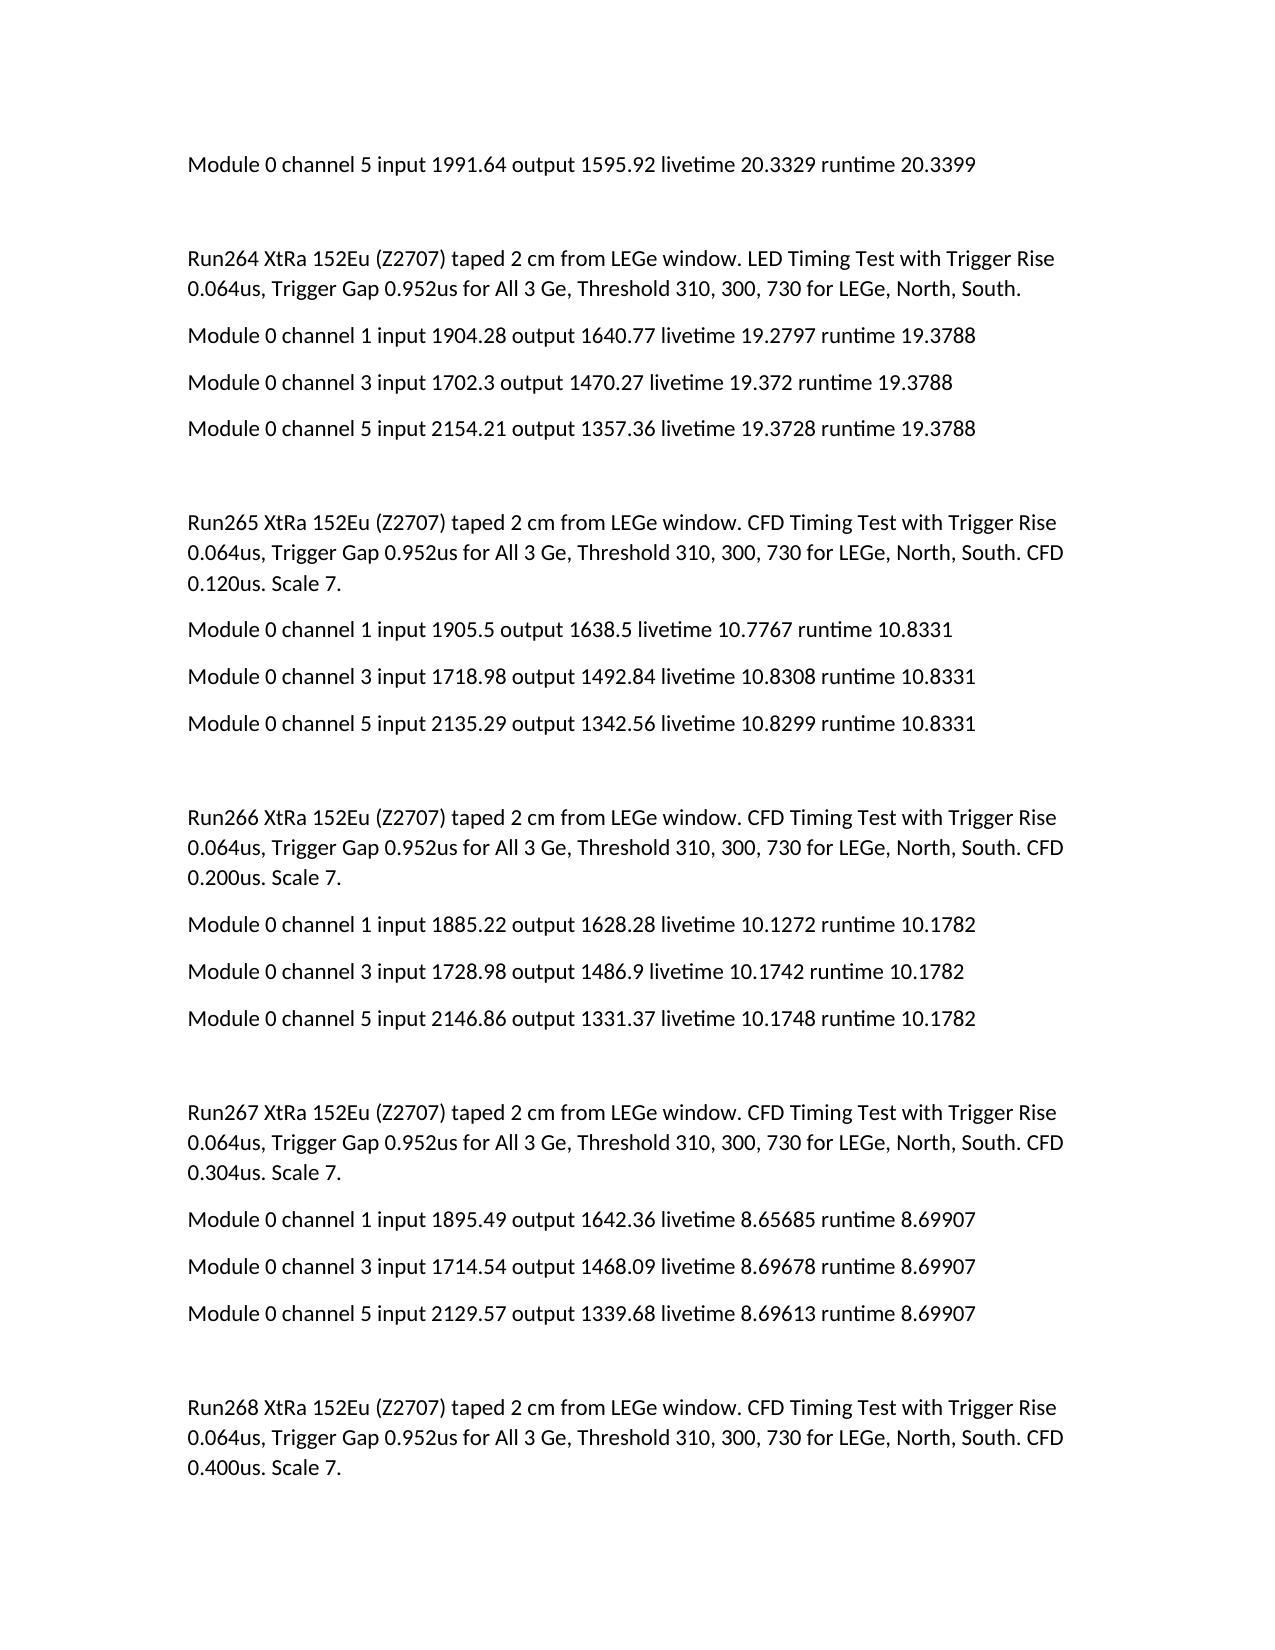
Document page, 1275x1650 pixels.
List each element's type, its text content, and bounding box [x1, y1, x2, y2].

text Module 0 channel 3 input 1702.3 output 1470.27 livetime 19.372 runtime 19.3788 [187, 368, 1087, 396]
text Module 0 channel 1 input 1895.49 output 1642.36 livetime 8.65685 runtime 8.69907 [187, 1205, 1087, 1233]
text Run268 XtRa 152Eu (Z2707) taped 2 cm from LEGe window. CFD Timing Test with Trigger Rise 0.064us, Trigger Gap 0.952us for All 3 Ge, Threshold 310, 300, 730 for LEGe, North, South. CFD 0.400us. Scale 7. [187, 1393, 1087, 1481]
text Module 0 channel 5 input 2135.29 output 1342.56 livetime 10.8299 runtime 10.8331 [187, 709, 1087, 737]
text Module 0 channel 5 input 2154.21 output 1357.36 livetime 19.3728 runtime 19.3788 [187, 414, 1087, 443]
text Module 0 channel 3 input 1728.98 output 1486.9 livetime 10.1742 runtime 10.1782 [187, 957, 1087, 985]
text Run264 XtRa 152Eu (Z2707) taped 2 cm from LEGe window. LED Timing Test with Trigger Rise 0.064us, Trigger Gap 0.952us for All 3 Ge, Threshold 310, 300, 730 for LEGe, North, South. [187, 244, 1087, 302]
text Module 0 channel 3 input 1714.54 output 1468.09 livetime 8.69678 runtime 8.69907 [187, 1252, 1087, 1280]
text Module 0 channel 1 input 1904.28 output 1640.77 livetime 19.2797 runtime 19.3788 [187, 321, 1087, 349]
text Module 0 channel 5 input 2129.57 output 1339.68 livetime 8.69613 runtime 8.69907 [187, 1299, 1087, 1327]
text Run266 XtRa 152Eu (Z2707) taped 2 cm from LEGe window. CFD Timing Test with Trigger Rise 0.064us, Trigger Gap 0.952us for All 3 Ge, Threshold 310, 300, 730 for LEGe, North, South. CFD 0.200us. Scale 7. [187, 803, 1087, 892]
text Module 0 channel 1 input 1905.5 output 1638.5 livetime 10.7767 runtime 10.8331 [187, 616, 1087, 644]
text Module 0 channel 5 input 2146.86 output 1331.37 livetime 10.1748 runtime 10.1782 [187, 1004, 1087, 1032]
text Run267 XtRa 152Eu (Z2707) taped 2 cm from LEGe window. CFD Timing Test with Trigger Rise 0.064us, Trigger Gap 0.952us for All 3 Ge, Threshold 310, 300, 730 for LEGe, North, South. CFD 0.304us. Scale 7. [187, 1098, 1087, 1186]
text Module 0 channel 3 input 1718.98 output 1492.84 livetime 10.8308 runtime 10.8331 [187, 662, 1087, 691]
text Module 0 channel 1 input 1885.22 output 1628.28 livetime 10.1272 runtime 10.1782 [187, 910, 1087, 938]
text Module 0 channel 5 input 1991.64 output 1595.92 livetime 20.3329 runtime 20.3399 [187, 150, 1087, 178]
text Run265 XtRa 152Eu (Z2707) taped 2 cm from LEGe window. CFD Timing Test with Trigger Rise 0.064us, Trigger Gap 0.952us for All 3 Ge, Threshold 310, 300, 730 for LEGe, North, South. CFD 0.120us. Scale 7. [187, 508, 1087, 597]
